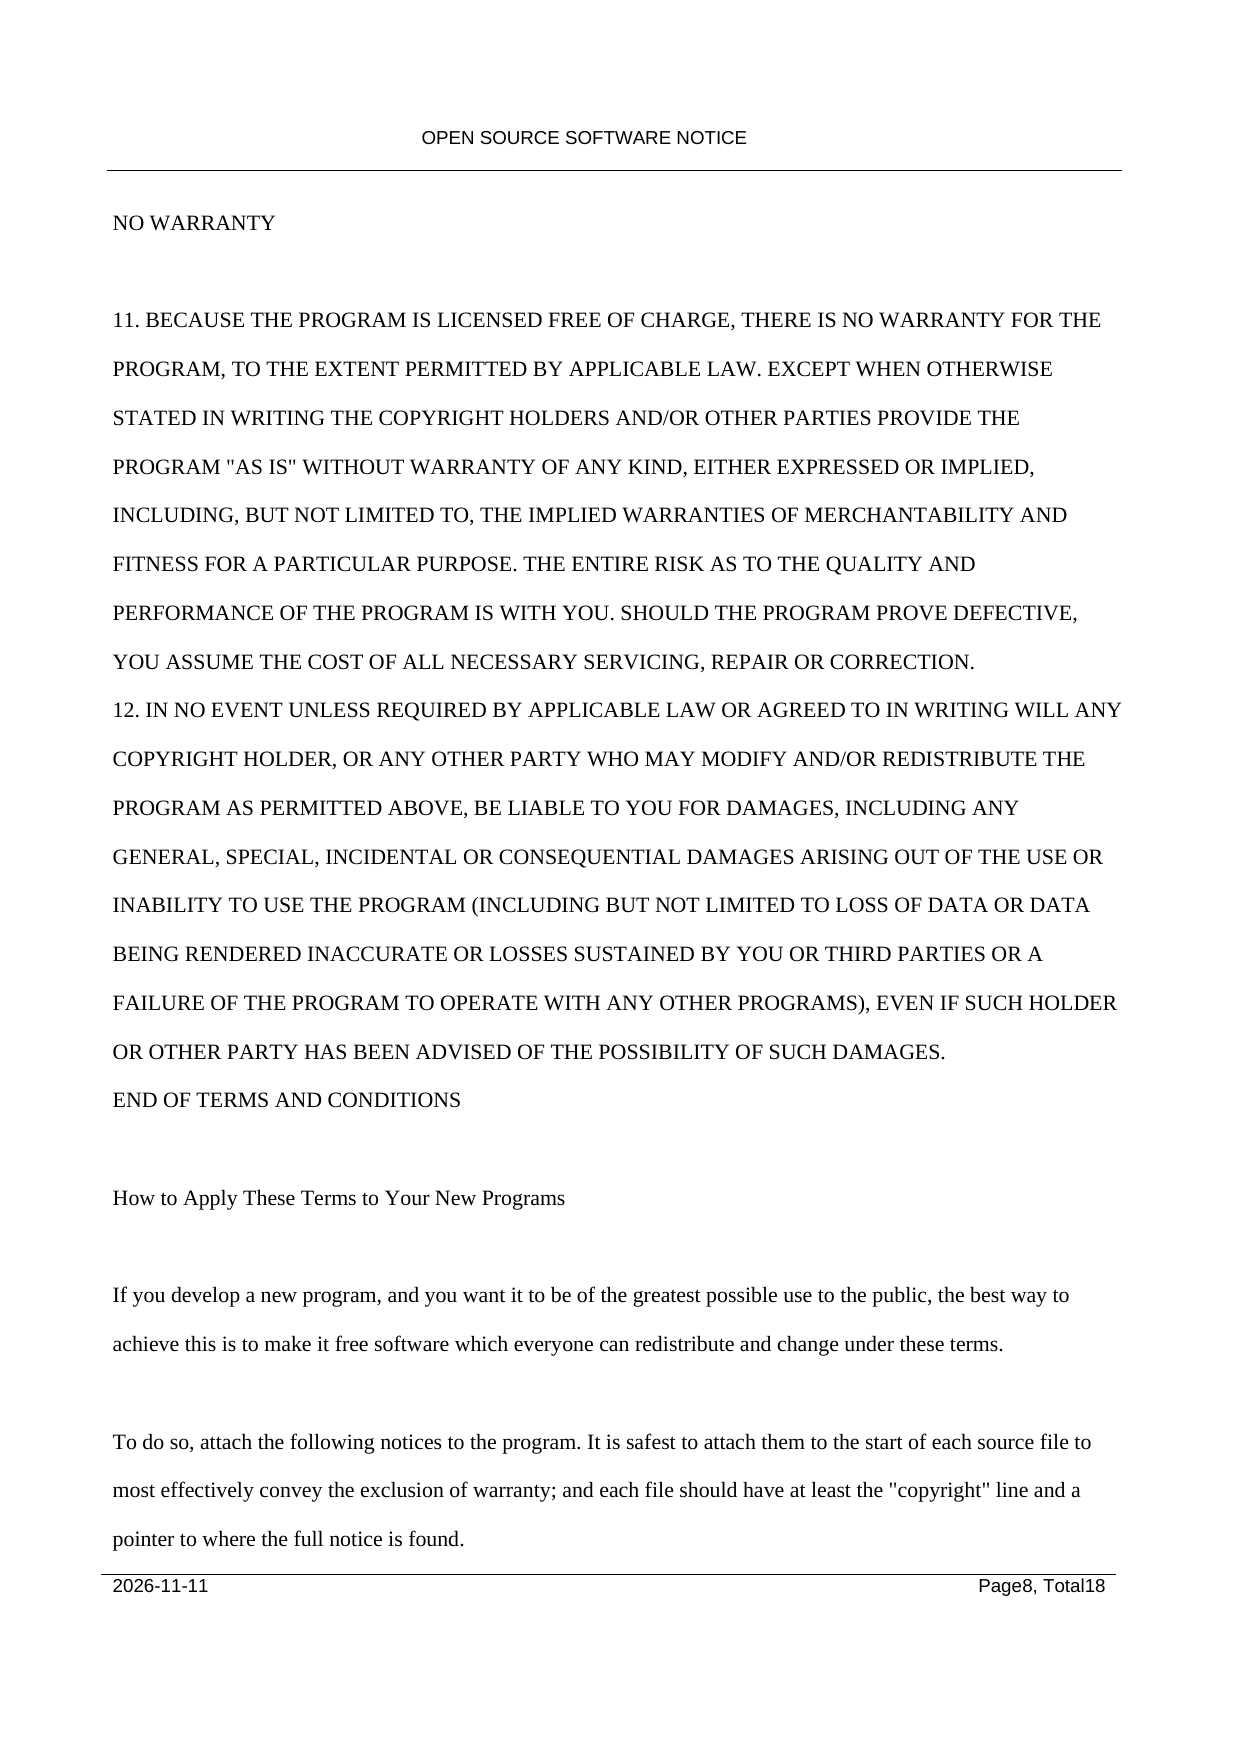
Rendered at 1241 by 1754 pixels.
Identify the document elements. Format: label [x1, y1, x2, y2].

text [112, 206, 1128, 1555]
